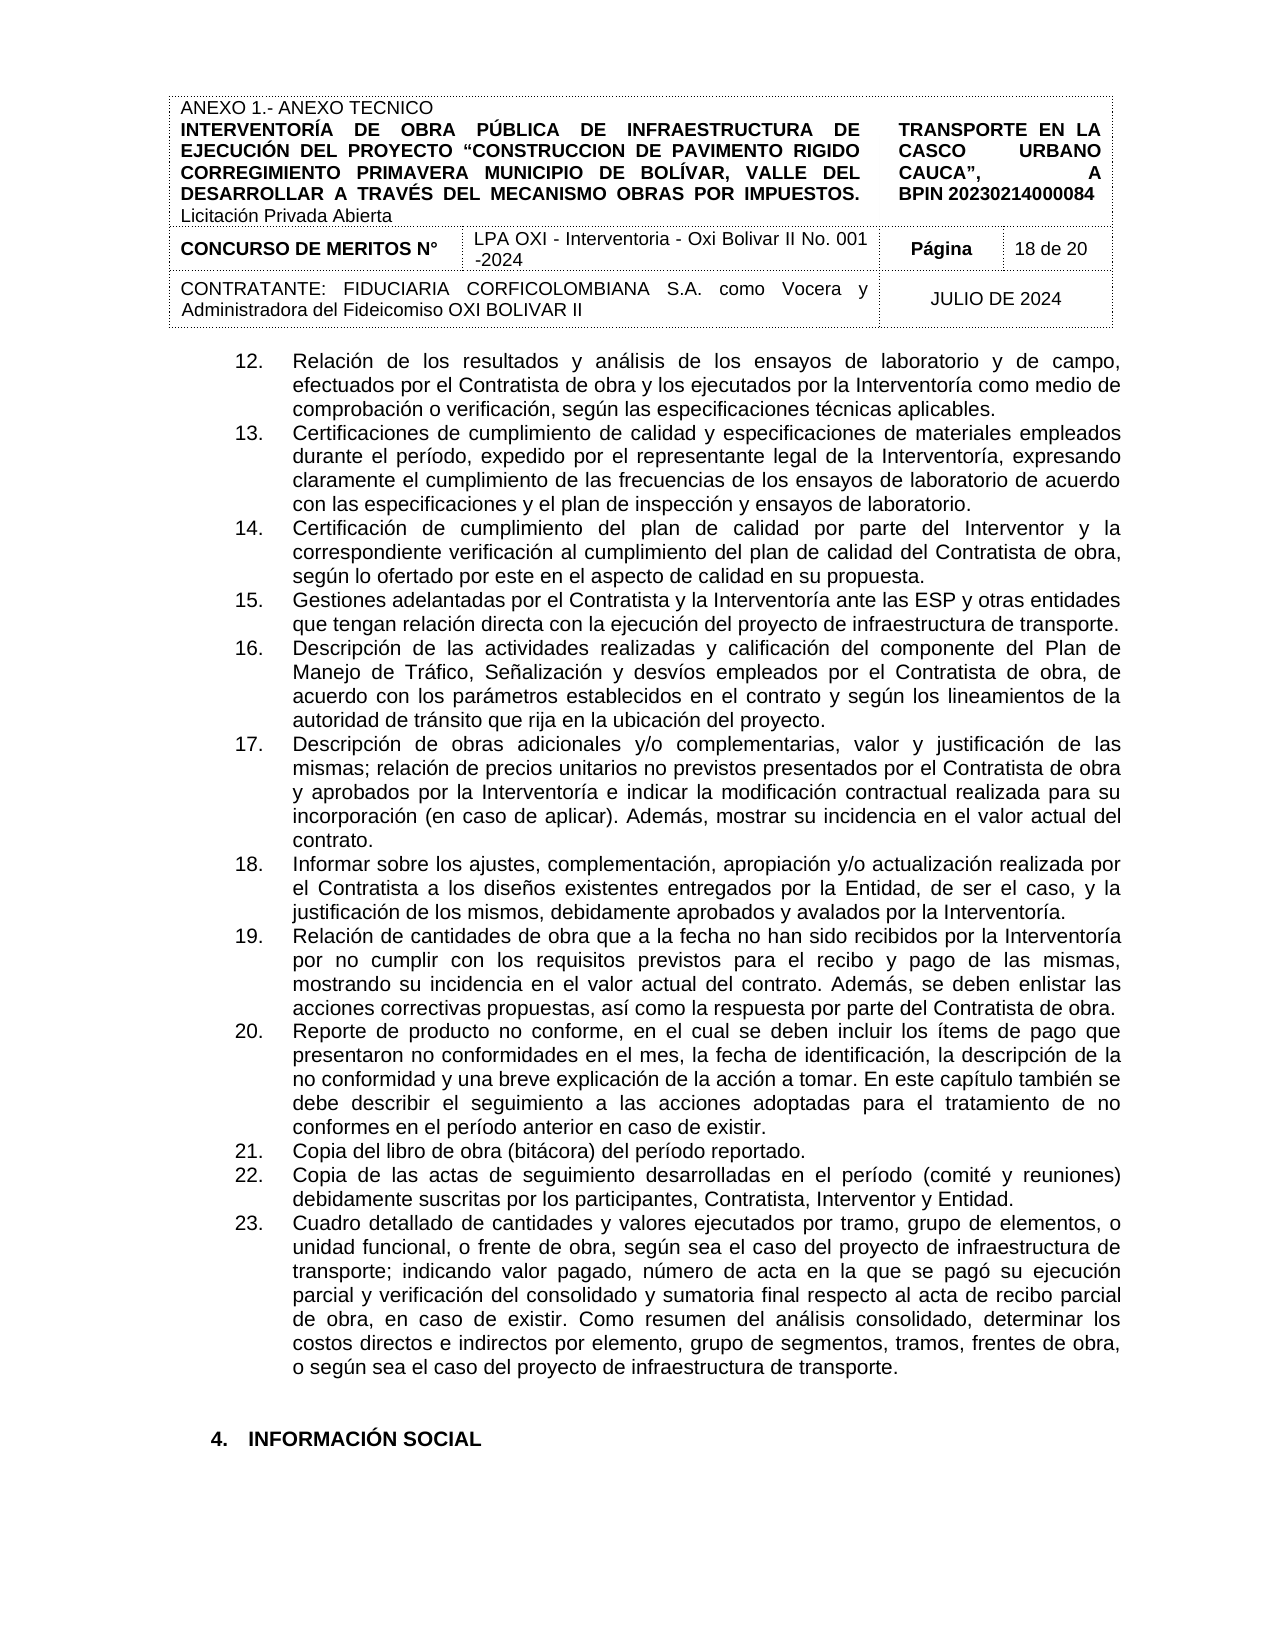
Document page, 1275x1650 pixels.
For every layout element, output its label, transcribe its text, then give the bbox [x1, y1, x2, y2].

list Copia del libro de obra (bitácora) del período reportado. [234, 1139, 1122, 1163]
list Descripción de obras adicionales y/o complementarias, valor y justificación de las mismas; relación de precios unitarios no previstos presentados por el Contratista de obra y aprobados por la Interventoría e indicar la modificación contractual realizada para su incorporación (en caso de aplicar). Además, mostrar su incidencia en el valor actual del contrato. [234, 732, 1122, 852]
list Descripción de las actividades realizadas y calificación del componente del Plan de Manejo de Tráfico, Señalización y desvíos empleados por el Contratista de obra, de acuerdo con los parámetros establecidos en el contrato y según los lineamientos de la autoridad de tránsito que rija en la ubicación del proyecto. [234, 636, 1122, 732]
list Reporte de producto no conforme, en el cual se deben incluir los ítems de pago que presentaron no conformidades en el mes, la fecha de identificación, la descripción de la no conformidad y una breve explicación de la acción a tomar. En este capítulo también se debe describir el seguimiento a las acciones adoptadas para el tratamiento de no conformes en el período anterior en caso de existir. [234, 1019, 1122, 1139]
list Relación de cantidades de obra que a la fecha no han sido recibidos por la Interventoría por no cumplir con los requisitos previstos para el recibo y pago de las mismas, mostrando su incidencia en el valor actual del contrato. Además, se deben enlistar las acciones correctivas propuestas, así como la respuesta por parte del Contratista de obra. [234, 923, 1122, 1019]
list Gestiones adelantadas por el Contratista y la Interventoría ante las ESP y otras entidades que tengan relación directa con la ejecución del proyecto de infraestructura de transporte. [234, 588, 1122, 636]
list Informar sobre los ajustes, complementación, apropiación y/o actualización realizada por el Contratista a los diseños existentes entregados por la Entidad, de ser el caso, y la justificación de los mismos, debidamente aprobados y avalados por la Interventoría. [234, 852, 1122, 923]
list Relación de los resultados y análisis de los ensayos de laboratorio y de campo, efectuados por el Contratista de obra y los ejecutados por la Interventoría como medio de comprobación o verificación, según las especificaciones técnicas aplicables. [234, 348, 1122, 420]
list INFORMACIÓN SOCIAL [211, 1427, 1122, 1451]
list Copia de las actas de seguimiento desarrolladas en el período (comité y reuniones) debidamente suscritas por los participantes, Contratista, Interventor y Entidad. [234, 1163, 1122, 1211]
list Certificación de cumplimiento del plan de calidad por parte del Interventor y la correspondiente verificación al cumplimiento del plan de calidad del Contratista de obra, según lo ofertado por este en el aspecto de calidad en su propuesta. [234, 516, 1122, 588]
list Certificaciones de cumplimiento de calidad y especificaciones de materiales empleados durante el período, expedido por el representante legal de la Interventoría, expresando claramente el cumplimiento de las frecuencias de los ensayos de laboratorio de acuerdo con las especificaciones y el plan de inspección y ensayos de laboratorio. [234, 420, 1122, 516]
list Cuadro detallado de cantidades y valores ejecutados por tramo, grupo de elementos, o unidad funcional, o frente de obra, según sea el caso del proyecto de infraestructura de transporte; indicando valor pagado, número de acta en la que se pagó su ejecución parcial y verificación del consolidado y sumatoria final respecto al acta de recibo parcial de obra, en caso de existir. Como resumen del análisis consolidado, determinar los costos directos e indirectos por elemento, grupo de segmentos, tramos, frentes de obra, o según sea el caso del proyecto de infraestructura de transporte. [234, 1211, 1122, 1379]
